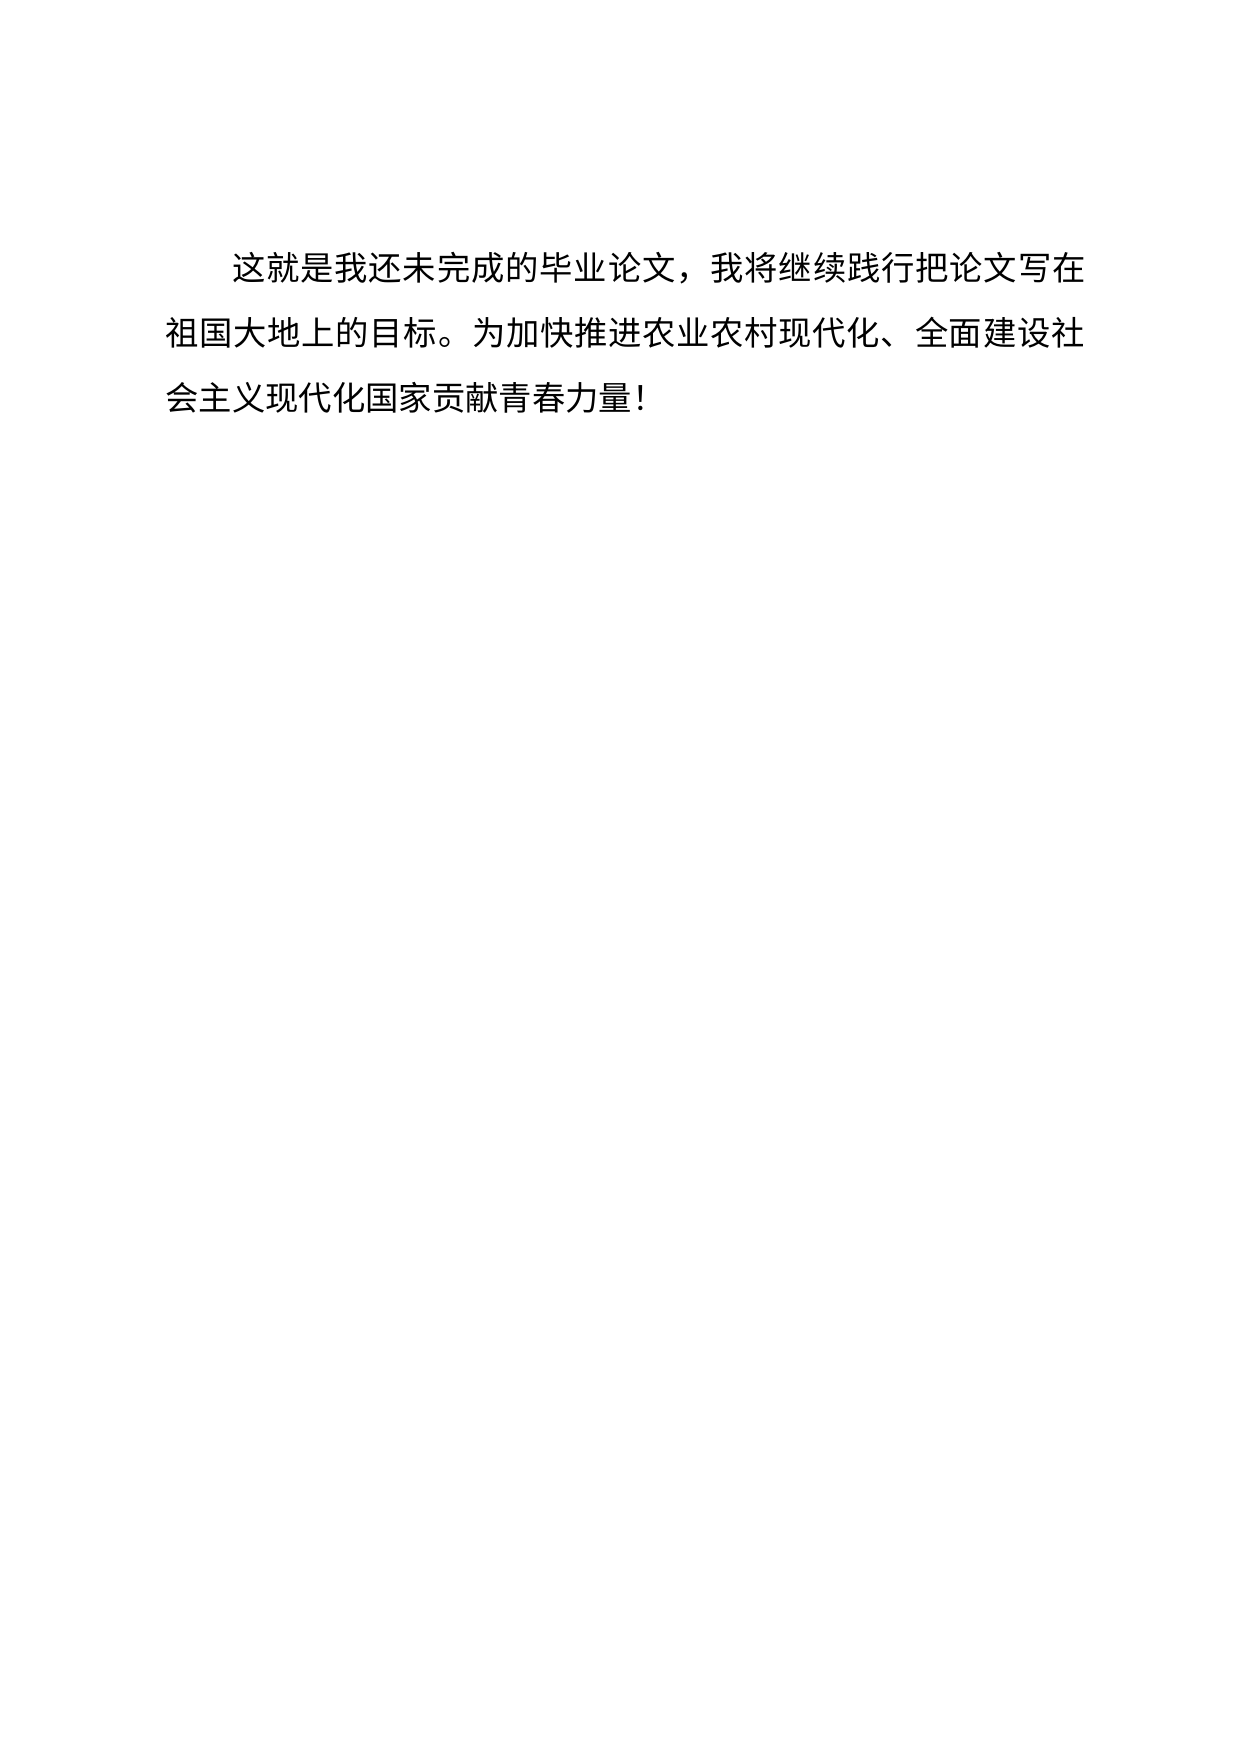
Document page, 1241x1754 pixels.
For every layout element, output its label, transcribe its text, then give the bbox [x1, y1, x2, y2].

text 这就是我还未完成的毕业论文，我将继续践行把论文写在祖国大地上的目标。为加快推进农业农村现代化、全面建设社会主义现代化国家贡献青春力量！ [165, 233, 1087, 428]
